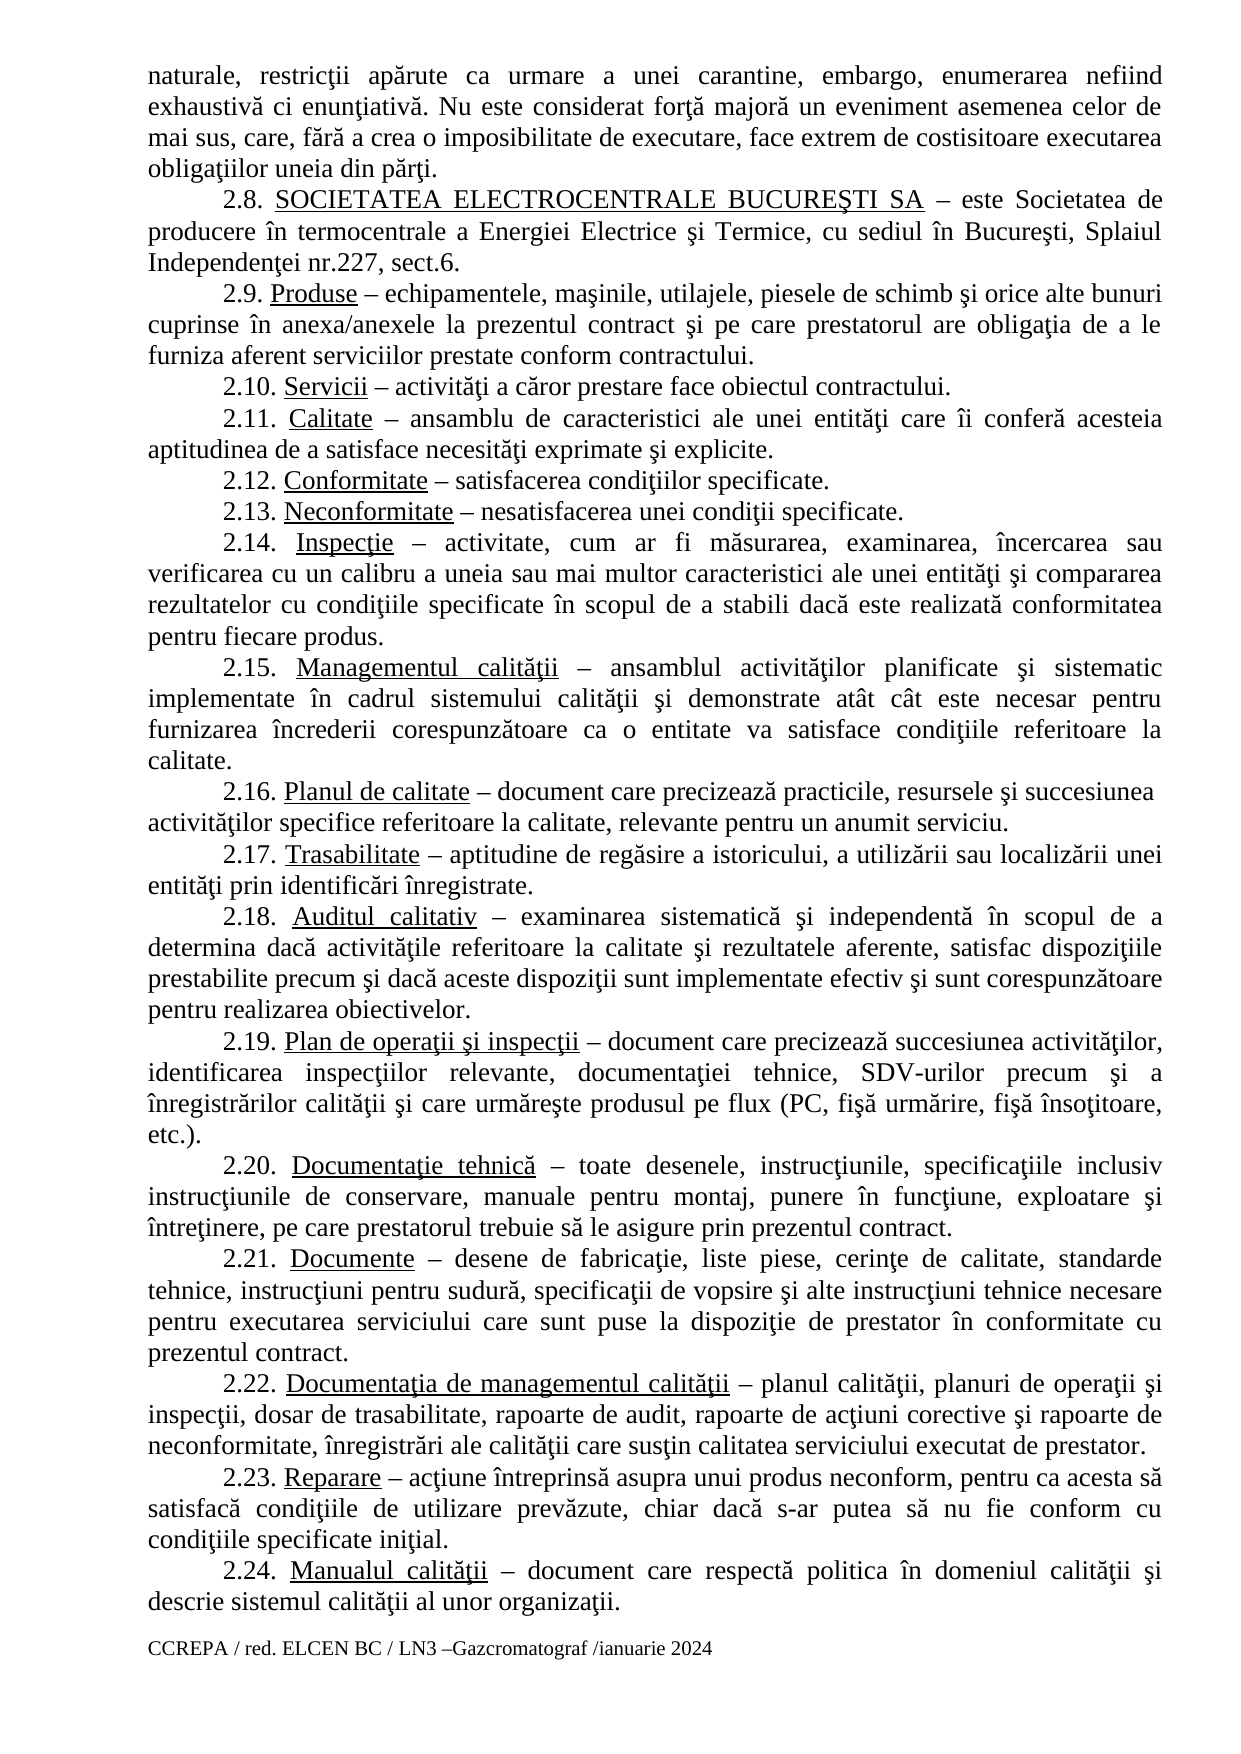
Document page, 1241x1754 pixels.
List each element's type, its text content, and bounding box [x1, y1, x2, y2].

text 2.21. Documente – desene de fabricaţie, liste piese, cerinţe de calitate, standarde tehnice, instrucţiuni pentru sudură, specificaţii de vopsire şi alte instrucţiuni tehnice necesare pentru executarea serviciului care sunt puse la dispoziţie de prestator în conformitate cu prezentul contract. [148, 1243, 1163, 1367]
text 2.18. Auditul calitativ – examinarea sistematică şi independentă în scopul de a determina dacă activităţile referitoare la calitate şi rezultatele aferente, satisfac dispoziţiile prestabilite precum şi dacă aceste dispoziţii sunt implementate efectiv şi sunt corespunzătoare pentru realizarea obiectivelor. [148, 900, 1163, 1024]
text 2.17. Trasabilitate – aptitudine de regăsire a istoricului, a utilizării sau localizării unei entităţi prin identificări înregistrate. [148, 838, 1163, 900]
text 2.13. Neconformitate – nesatisfacerea unei condiţii specificate. [148, 495, 1163, 526]
text 2.19. Plan de operaţii şi inspecţii – document care precizează succesiunea activităţilor, identificarea inspecţiilor relevante, documentaţiei tehnice, SDV-urilor precum şi a înregistrărilor calităţii şi care urmăreşte produsul pe flux (PC, fişă urmărire, fişă însoţitoare, etc.). [148, 1024, 1163, 1149]
text activităţilor specifice referitoare la calitate, relevante pentru un anumit serviciu. [148, 807, 1163, 838]
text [148, 59, 1163, 184]
text 2.20. Documentaţie tehnică – toate desenele, instrucţiunile, specificaţiile inclusiv instrucţiunile de conservare, manuale pentru montaj, punere în funcţiune, exploatare şi întreţinere, pe care prestatorul trebuie să le asigure prin prezentul contract. [148, 1149, 1163, 1243]
text 2.14. Inspecţie – activitate, cum ar fi măsurarea, examinarea, încercarea sau verificarea cu un calibru a uneia sau mai multor caracteristici ale unei entităţi şi compararea rezultatelor cu condiţiile specificate în scopul de a stabili dacă este realizată conformitatea pentru fiecare produs. [148, 526, 1163, 651]
text 2.24. Manualul calităţii – document care respectă politica în domeniul calităţii şi descrie sistemul calităţii al unor organizaţii. [148, 1554, 1163, 1616]
text 2.16. Planul de calitate – document care precizează practicile, resursele şi succesiunea [148, 775, 1163, 807]
text 2.12. Conformitate – satisfacerea condiţiilor specificate. [148, 464, 1163, 495]
text 2.22. Documentaţia de managementul calităţii – planul calităţii, planuri de operaţii şi inspecţii, dosar de trasabilitate, rapoarte de audit, rapoarte de acţiuni corective şi rapoarte de neconformitate, înregistrări ale calităţii care susţin calitatea serviciului executat de prestator. [148, 1367, 1163, 1461]
text 2.23. Reparare – acţiune întreprinsă asupra unui produs neconform, pentru ca acesta să satisfacă condiţiile de utilizare prevăzute, chiar dacă s-ar putea să nu fie conform cu condiţiile specificate iniţial. [148, 1461, 1163, 1554]
text 2.11. Calitate – ansamblu de caracteristici ale unei entităţi care îi conferă acesteia aptitudinea de a satisface necesităţi exprimate şi explicite. [148, 402, 1163, 464]
text 2.15. Managementul calităţii – ansamblul activităţilor planificate şi sistematic implementate în cadrul sistemului calităţii şi demonstrate atât cât este necesar pentru furnizarea încrederii corespunzătoare ca o entitate va satisface condiţiile referitoare la calitate. [148, 651, 1163, 775]
text 2.8. SOCIETATEA ELECTROCENTRALE BUCUREŞTI SA – este Societatea de producere în termocentrale a Energiei Electrice şi Termice, cu sediul în Bucureşti, Splaiul Independenţei nr.227, sect.6. [148, 184, 1163, 277]
text 2.10. Servicii – activităţi a căror prestare face obiectul contractului. [148, 371, 1163, 402]
text 2.9. Produse – echipamentele, maşinile, utilajele, piesele de schimb şi orice alte bunuri cuprinse în anexa/anexele la prezentul contract şi pe care prestatorul are obligaţia de a le furniza aferent serviciilor prestate conform contractului. [148, 277, 1163, 371]
